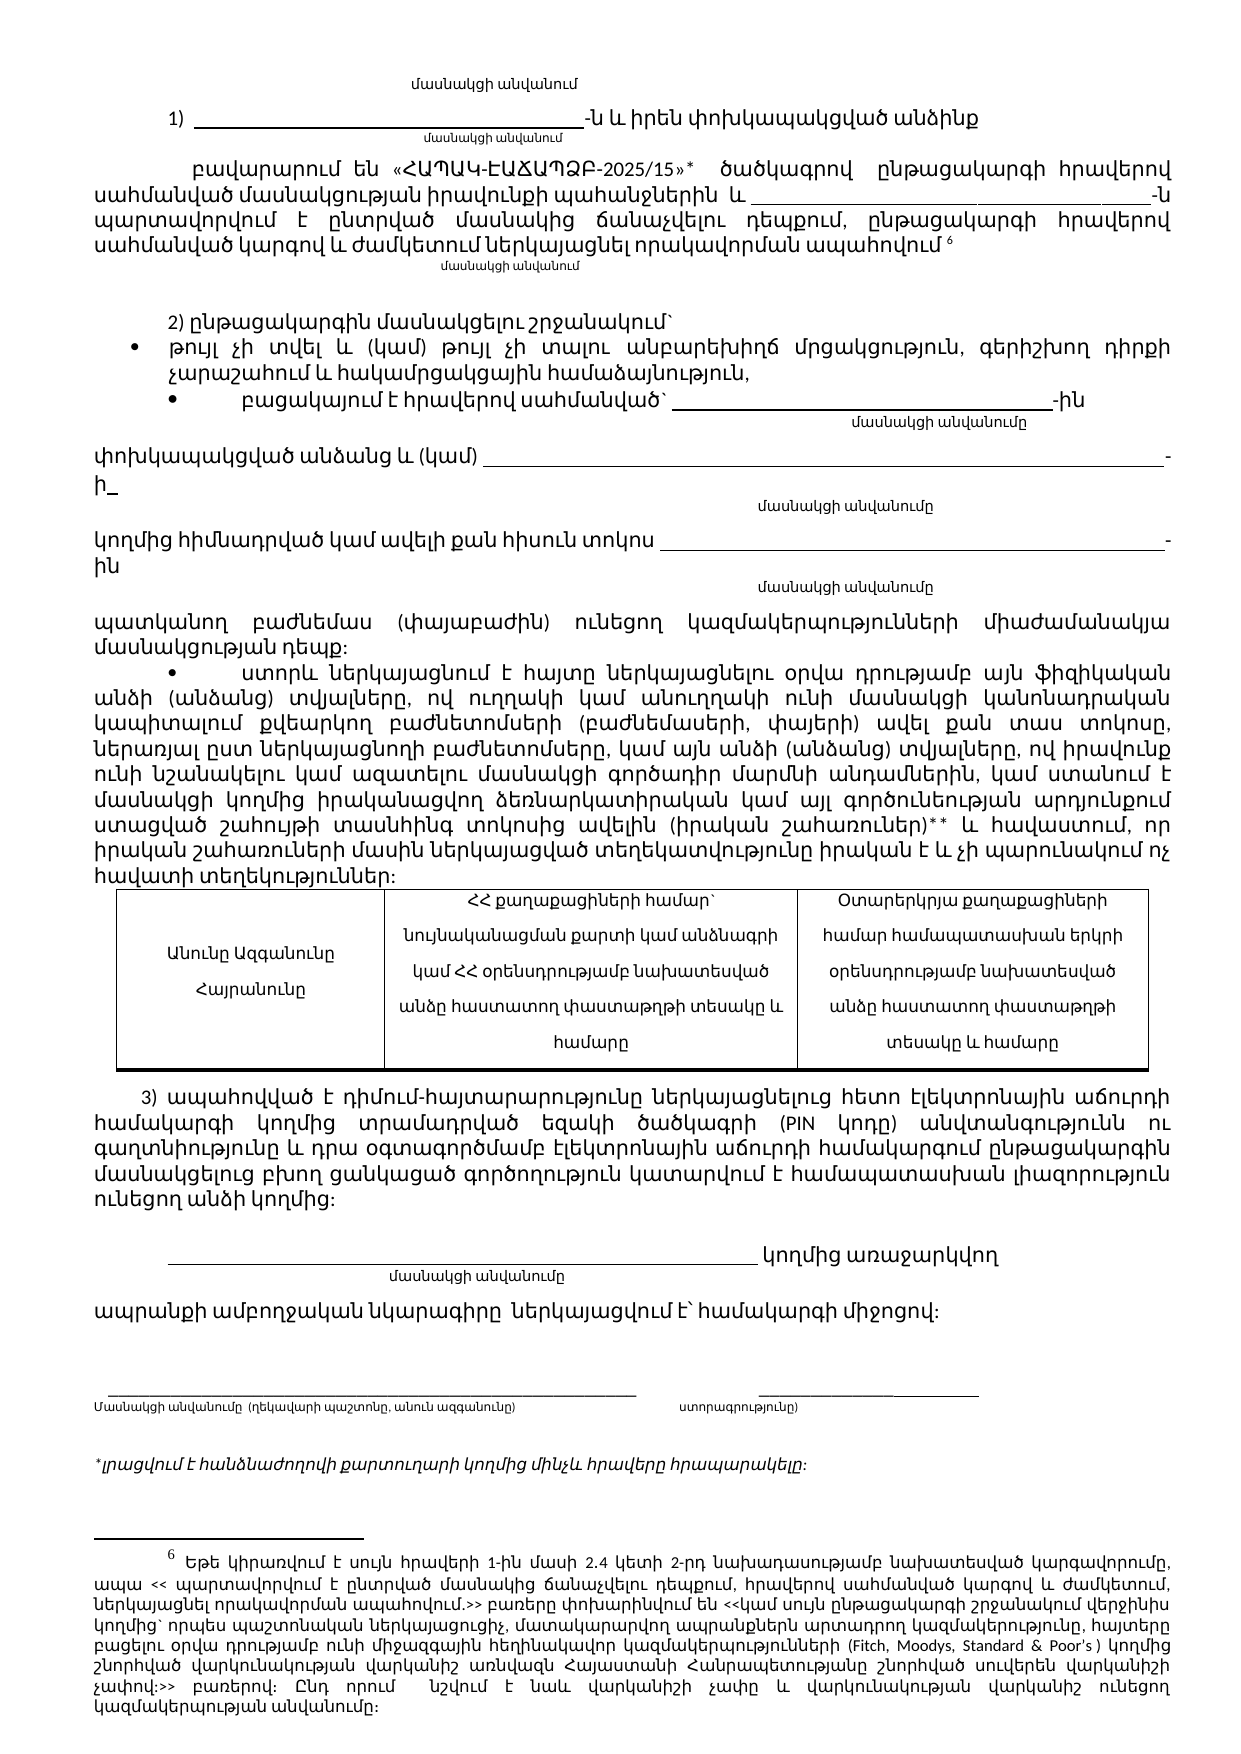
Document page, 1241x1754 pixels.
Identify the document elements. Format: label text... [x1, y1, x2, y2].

text 1) -ն և իրեն փոխկապակցված անձինք [94, 106, 1171, 131]
text ապրանքի ամբողջական նկարագիրը ներկայացվում է՝ համակարգի միջոցով: [94, 1298, 1171, 1323]
list ստորև ներկայացնում է հայտը ներկայացնելու օրվա դրությամբ այն ֆիզիկական անձի (անձանց) տվյալները, ով ուղղակի կամ անուղղակի ունի մասնակցի կանոնադրական կապիտալում քվեարկող բաժնետոմսերի (բաժնեմասերի, փայերի) ավել քան տաս տոկոսը, ներառյալ ըստ ներկայացնողի բաժնետոմսերը, կամ այն անձի (անձանց) տվյալները, ով իրավունք ունի նշանակելու կամ ազատելու մասնակցի գործադիր մարմնի անդամներին, կամ ստանում է մասնակցի կողմից իրականացվող ձեռնարկատիրական կամ այլ գործունեության արդյունքում ստացված շահույթի տասնհինգ տոկոսից ավելին (իրական շահառուներ)** և հավաստում, որ իրական շահառուների մասին ներկայացված տեղեկատվությունը իրական է և չի պարունակում ոչ հավատի տեղեկություններ: [94, 660, 1171, 888]
table_header Անունը Ազգանունը Հայրանունը [117, 890, 384, 1068]
text մասնակցի անվանումը [94, 578, 1171, 609]
text մասնակցի անվանումը [94, 1268, 1171, 1298]
text 2) ընթացակարգին մասնակցելու շրջանակում` [94, 309, 1171, 334]
text *լրացվում է հանձնաժողովի քարտուղարի կողմից մինչև հրավերը հրապարակելը: [94, 1454, 1171, 1474]
text մասնակցի անվանում [94, 131, 1171, 156]
table_header ՀՀ քաղաքացիների համար` նույնականացման քարտի կամ անձնագրի կամ ՀՀ օրենսդրությամբ նախատեսված անձը հաստատող փաստաթղթի տեսակը և համարը [385, 890, 797, 1068]
list բացակայում է հրավերով սահմանված` -ին [94, 385, 1171, 413]
text 3) ապահովված է դիմում-հայտարարությունը ներկայացնելուց հետո էլեկտրոնային աճուրդի համակարգի կողմից տրամադրված եզակի ծածկագրի (PIN կոդը) անվտանգությունն ու գաղտնիությունը և դրա օգտագործմամբ էլեկտրոնային աճուրդի համակարգում ընթացակարգին մասնակցելուց բխող ցանկացած գործողություն կատարվում է համապատասխան լիազորություն ունեցող անձի կողմից: [94, 1084, 1171, 1212]
text փոխկապակցված անձանց և (կամ) -ի [94, 444, 1171, 497]
table_header Օտարերկրյա քաղաքացիների համար համապատասխան երկրի օրենսդրությամբ նախատեսված անձը հաստատող փաստաթղթի տեսակը և համարը [798, 890, 1148, 1068]
text մասնակցի անվանում [94, 75, 1171, 106]
list թույլ չի տվել և (կամ) թույլ չի տալու անբարեխիղճ մրցակցություն, գերիշխող դիրքի չարաշահում և հակամրցակցային համաձայնություն, [131, 334, 1171, 385]
text պատկանող բաժնեմաս (փայաբաժին) ունեցող կազմակերպությունների միաժամանակյա մասնակցության դեպք: [94, 609, 1171, 660]
text բավարարում են «ՀԱՊԱԿ-ԷԱՃԱՊՁԲ-2025/15»* ծածկագրով ընթացակարգի հրավերով սահմանված մասնակցության իրավունքի պահանջներին և -ն պարտավորվում է ընտրված մասնակից ճանաչվելու դեպքում, ընթացակարգի հրավերով սահմանված կարգով և ժամկետում ներկայացնել որակավորման ապահովում [94, 156, 1171, 258]
text կողմից առաջարկվող [94, 1242, 1171, 1268]
text կողմից հիմնադրված կամ ավելի քան հիսուն տոկոս -ին [94, 528, 1171, 578]
text ___________________________________________________ _____________ Մասնակցի անվանումը (ղեկավարի պաշտոնը, անուն ազգանունը) ստորագրությունը) [94, 1374, 1171, 1425]
text մասնակցի անվանումը [94, 413, 1171, 444]
text մասնակցի անվանում [94, 258, 1171, 283]
text մասնակցի անվանումը [94, 497, 1171, 528]
